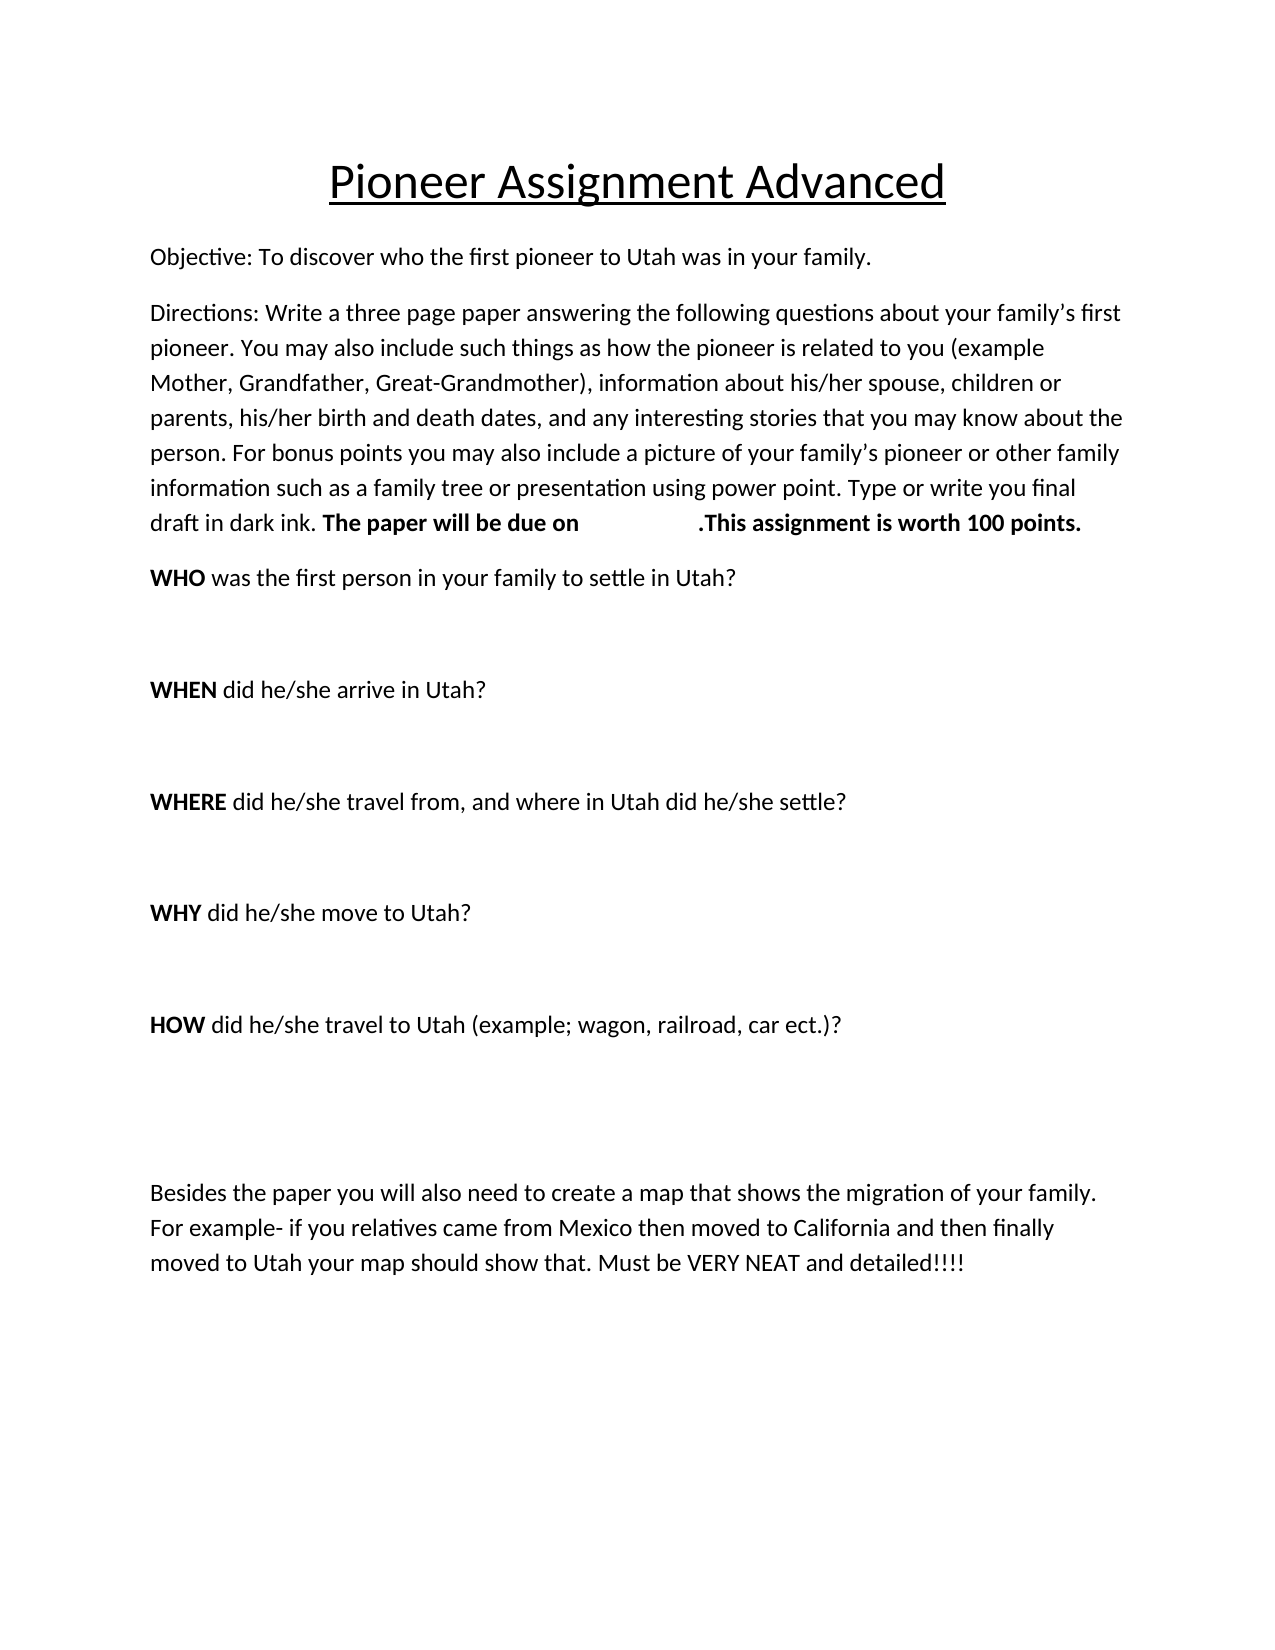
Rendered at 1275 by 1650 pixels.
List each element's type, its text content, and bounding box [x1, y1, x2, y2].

text Directions: Write a three page paper answering the following questions about your family’s first pioneer. You may also include such things as how the pioneer is related to you (example Mother, Grandfather, Great-Grandmother), information about his/her spouse, children or parents, his/her birth and death dates, and any interesting stories that you may know about the person. For bonus points you may also include a picture of your family’s pioneer or other family information such as a family tree or presentation using power point. Type or write you final draft in dark ink. The paper will be due on .This assignment is worth 100 points. [150, 297, 1125, 537]
text WHEN did he/she arrive in Utah? [150, 674, 1125, 705]
text Besides the paper you will also need to create a map that shows the migration of your family. For example- if you relatives came from Mexico then moved to California and then finally moved to Utah your map should show that. Must be VERY NEAT and detailed!!!! [150, 1177, 1125, 1277]
text WHY did he/she move to Utah? [150, 898, 1125, 928]
text Pioneer Assignment Advanced [150, 150, 1125, 211]
text Objective: To discover who the first pioneer to Utah was in your family. [150, 241, 1125, 271]
text WHO was the first person in your family to settle in Utah? [150, 563, 1125, 593]
text WHERE did he/she travel from, and where in Utah did he/she settle? [150, 786, 1125, 816]
text HOW did he/she travel to Utah (example; wagon, railroad, car ect.)? [150, 1009, 1125, 1040]
